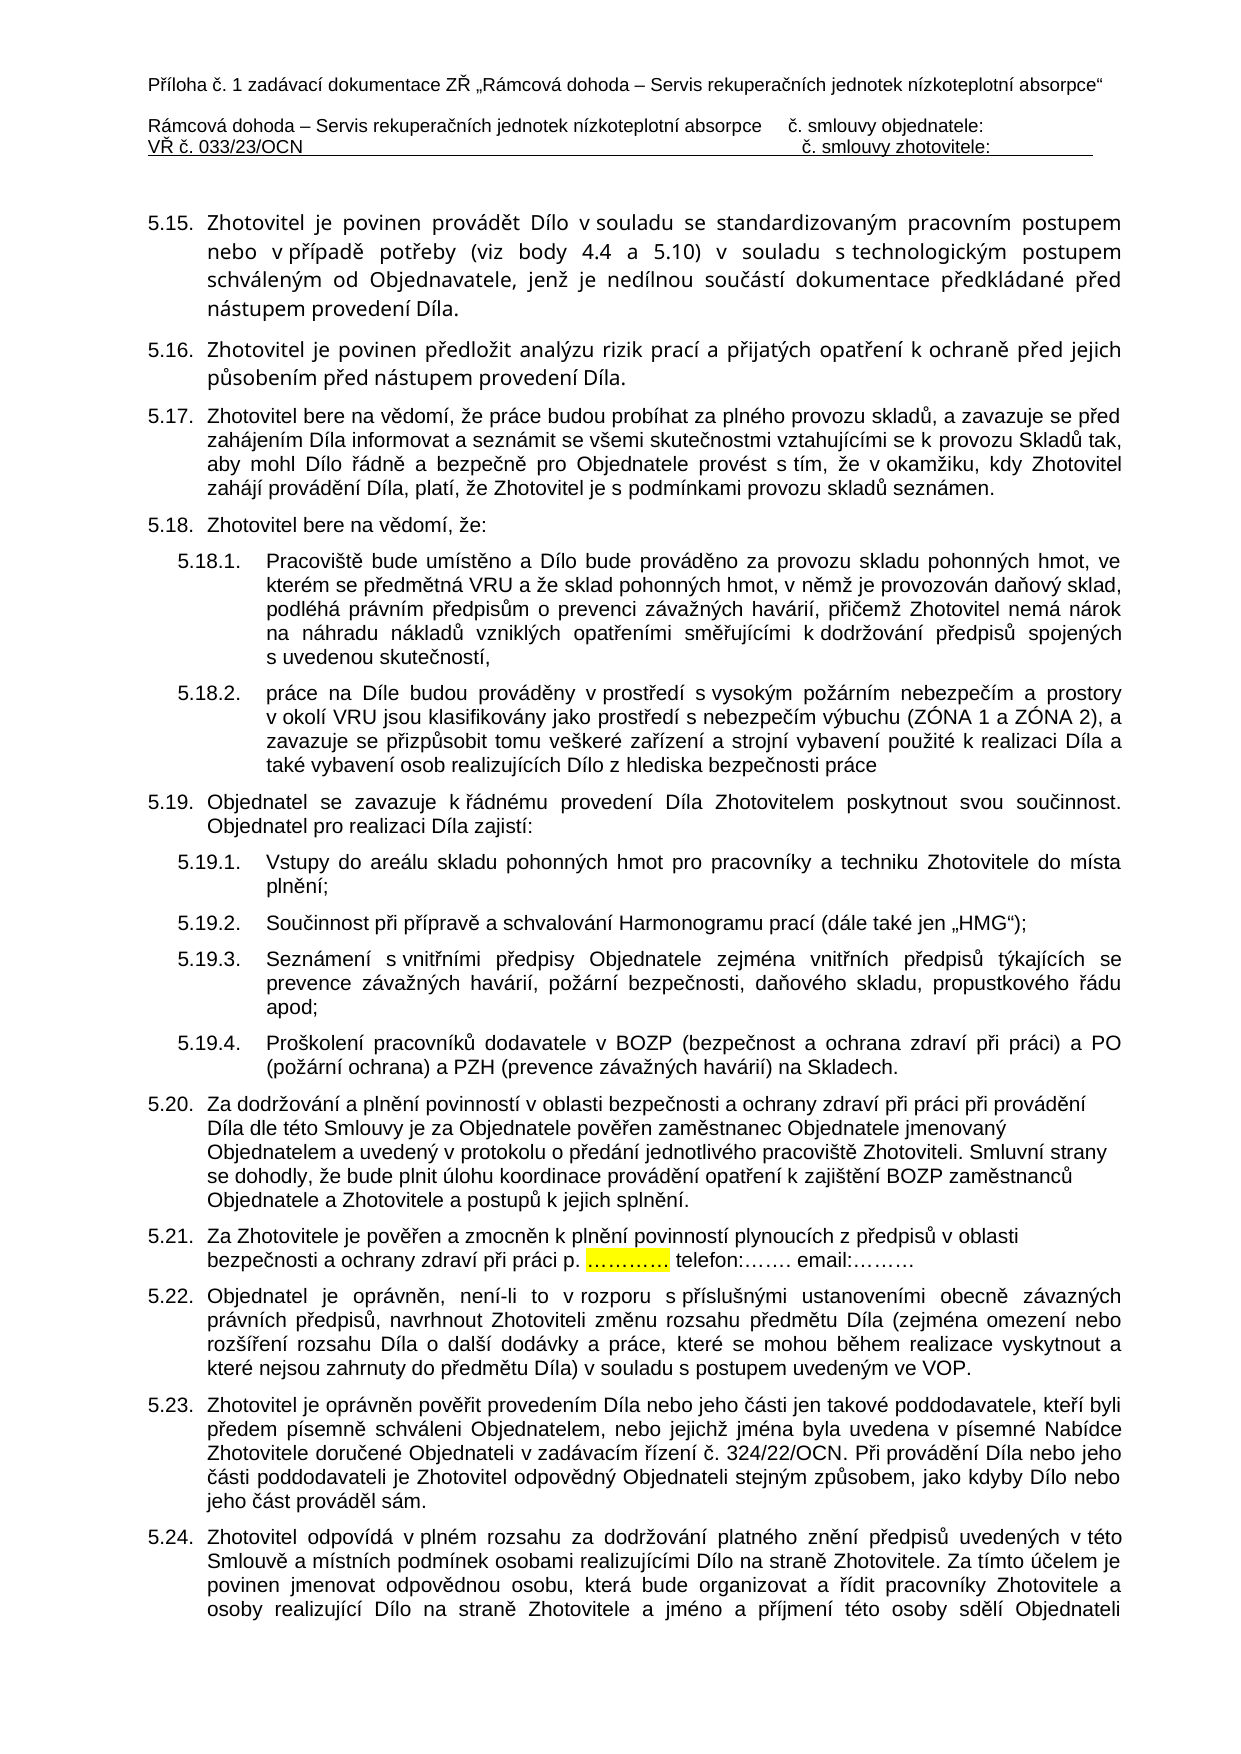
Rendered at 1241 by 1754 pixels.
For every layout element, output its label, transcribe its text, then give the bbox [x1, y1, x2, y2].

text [148, 1525, 1122, 1621]
text Pracoviště bude umístěno a Dílo bude prováděno za provozu skladu pohonných hmot, ve kterém se předmětná VRU a že sklad pohonných hmot, v němž je provozován daňový sklad, podléhá právním předpisům o prevenci závažných havárií, přičemž Zhotovitel nemá nárok na náhradu nákladů vzniklých opatřeními směřujícími k dodržování předpisů spojených s uvedenou skutečností, [177, 549, 1122, 669]
text Zhotovitel je oprávněn pověřit provedením Díla nebo jeho části jen takové poddodavatele, kteří byli předem písemně schváleni Objednatelem, nebo jejichž jména byla uvedena v písemné Nabídce Zhotovitele doručené Objednateli v zadávacím řízení č. 324/22/OCN. Při provádění Díla nebo jeho části poddodavateli je Zhotovitel odpovědný Objednateli stejným způsobem, jako kdyby Dílo nebo jeho část prováděl sám. [148, 1393, 1122, 1512]
text práce na Díle budou prováděny v prostředí s vysokým požárním nebezpečím a prostory v okolí VRU jsou klasifikovány jako prostředí s nebezpečím výbuchu (ZÓNA 1 a ZÓNA 2), a zavazuje se přizpůsobit tomu veškeré zařízení a strojní vybavení použité k realizaci Díla a také vybavení osob realizujících Dílo z hlediska bezpečnosti práce [177, 681, 1122, 777]
list Za dodržování a plnění povinností v oblasti bezpečnosti a ochrany zdraví při práci při provádění Díla dle této Smlouvy je za Objednatele pověřen zaměstnanec Objednatele jmenovaný Objednatelem a uvedený v protokolu o předání jednotlivého pracoviště Zhotoviteli. Smluvní strany se dohodly, že bude plnit úlohu koordinace provádění opatření k zajištění BOZP zaměstnanců Objednatele a Zhotovitele a postupů k jejich splnění. [148, 1092, 1122, 1211]
text Součinnost při přípravě a schvalování Harmonogramu prací (dále také jen „HMG“); [177, 910, 1122, 934]
text Seznámení s vnitřními předpisy Objednatele zejména vnitřních předpisů týkajících se prevence závažných havárií, požární bezpečnosti, daňového skladu, propustkového řádu apod; [177, 947, 1122, 1019]
text Proškolení pracovníků dodavatele v BOZP (bezpečnost a ochrana zdraví při práci) a PO (požární ochrana) a PZH (prevence závažných havárií) na Skladech. [177, 1031, 1122, 1079]
text Zhotovitel je povinen předložit analýzu rizik prací a přijatých opatření k ochraně před jejich působením před nástupem provedení Díla. [148, 335, 1122, 392]
text Zhotovitel bere na vědomí, že práce budou probíhat za plného provozu skladů, a zavazuje se před zahájením Díla informovat a seznámit se všemi skutečnostmi vztahujícími se k provozu Skladů tak, aby mohl Dílo řádně a bezpečně pro Objednatele provést s tím, že v okamžiku, kdy Zhotovitel zahájí provádění Díla, platí, že Zhotovitel je s podmínkami provozu skladů seznámen. [148, 404, 1122, 500]
text Objednatel se zavazuje k řádnému provedení Díla Zhotovitelem poskytnout svou součinnost. Objednatel pro realizaci Díla zajistí: [148, 789, 1122, 837]
text Objednatel je oprávněn, není-li to v rozporu s příslušnými ustanoveními obecně závazných právních předpisů, navrhnout Zhotoviteli změnu rozsahu předmětu Díla (zejména omezení nebo rozšíření rozsahu Díla o další dodávky a práce, které se mohou během realizace vyskytnout a které nejsou zahrnuty do předmětu Díla) v souladu s postupem uvedeným ve VOP. [148, 1284, 1122, 1380]
list Za Zhotovitele je pověřen a zmocněn k plnění povinností plynoucích z předpisů v oblasti bezpečnosti a ochrany zdraví při práci p. ………… telefon:……. email:……… [148, 1224, 1122, 1272]
text Vstupy do areálu skladu pohonných hmot pro pracovníky a techniku Zhotovitele do místa plnění; [177, 850, 1122, 898]
text Zhotovitel bere na vědomí, že: [148, 512, 1122, 536]
text Zhotovitel je povinen provádět Dílo v souladu se standardizovaným pracovním postupem nebo v případě potřeby (viz body 4.4 a 5.10) v souladu s technologickým postupem schváleným od Objednavatele, jenž je nedílnou součástí dokumentace předkládané před nástupem provedení Díla. [148, 208, 1122, 322]
